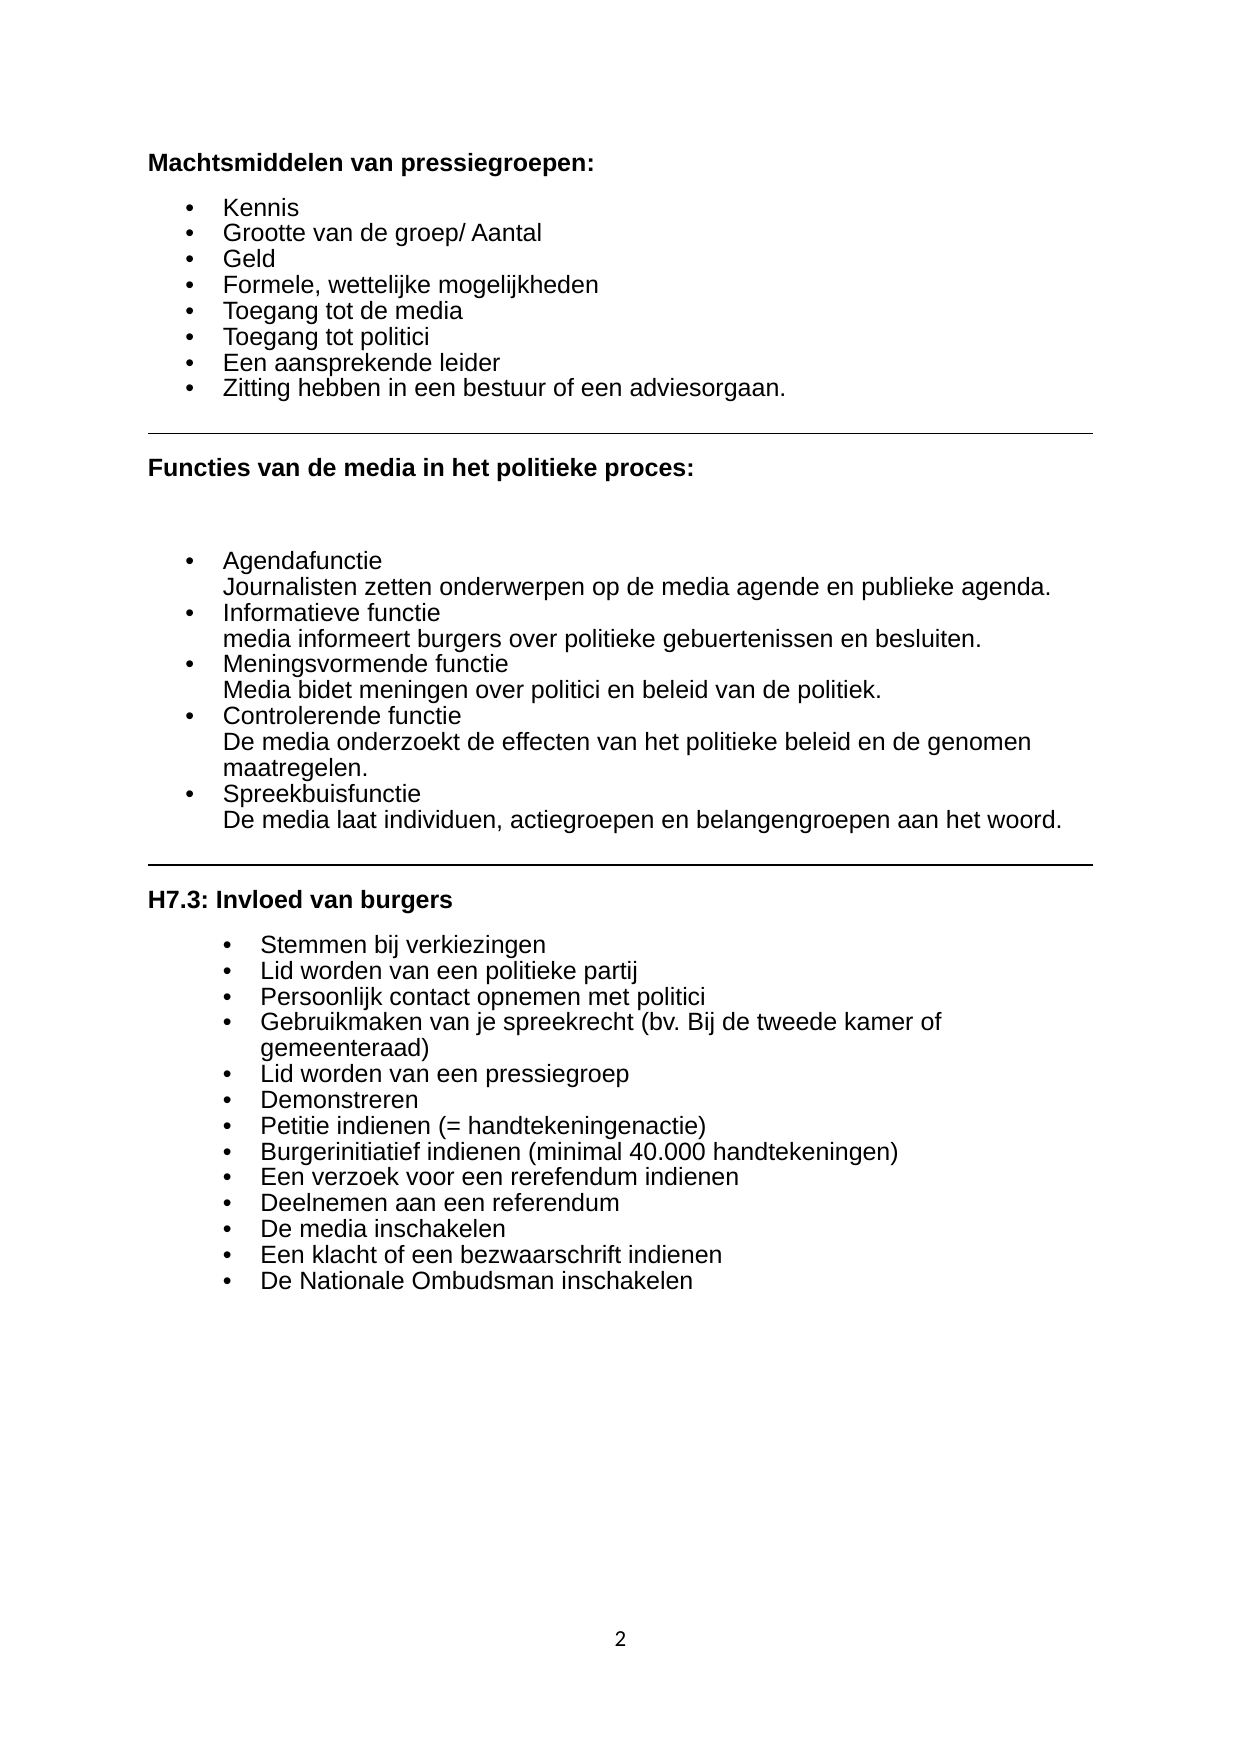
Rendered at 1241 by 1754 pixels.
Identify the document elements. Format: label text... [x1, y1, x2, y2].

list Controlerende functie De media onderzoekt de effecten van het politieke beleid en de genomen maatregelen. [185, 704, 1093, 782]
list De Nationale Ombudsman inschakelen [223, 1268, 1093, 1294]
text Functies van de media in het politieke proces: [148, 453, 1093, 482]
list Zitting hebben in een bestuur of een adviesorgaan. [185, 376, 1093, 402]
list Stemmen bij verkiezingen [223, 933, 1093, 958]
list Toegang tot de media [185, 299, 1093, 324]
list Kennis [185, 195, 1093, 221]
list Burgerinitiatief indienen (minimal 40.000 handtekeningen) [223, 1139, 1093, 1165]
text H7.3: Invloed van burgers [148, 885, 1093, 914]
list De media inschakelen [223, 1217, 1093, 1243]
list Spreekbuisfunctie De media laat individuen, actiegroepen en belangengroepen aan het woord. [185, 782, 1093, 833]
list Meningsvormende functie Media bidet meningen over politici en beleid van de politiek. [185, 652, 1093, 704]
list Lid worden van een politieke partij [223, 958, 1093, 984]
list Informatieve functie media informeert burgers over politieke gebuertenissen en besluiten. [185, 601, 1093, 652]
list Petitie indienen (= handtekeningenactie) [223, 1113, 1093, 1139]
list Een verzoek voor een rerefendum indienen [223, 1165, 1093, 1191]
list Geld [185, 247, 1093, 273]
list Gebruikmaken van je spreekrecht (bv. Bij de tweede kamer of gemeenteraad) [223, 1010, 1093, 1062]
list Persoonlijk contact opnemen met politici [223, 984, 1093, 1010]
list Grootte van de groep/ Aantal [185, 221, 1093, 247]
text Machtsmiddelen van pressiegroepen: [148, 148, 1093, 176]
list Formele, wettelijke mogelijkheden [185, 273, 1093, 299]
list Een aansprekende leider [185, 350, 1093, 376]
list Agendafunctie Journalisten zetten onderwerpen op de media agende en publieke agenda. [185, 549, 1093, 601]
list Toegang tot politici [185, 324, 1093, 350]
list Deelnemen aan een referendum [223, 1191, 1093, 1217]
list Lid worden van een pressiegroep [223, 1062, 1093, 1088]
list Demonstreren [223, 1088, 1093, 1113]
list Een klacht of een bezwaarschrift indienen [223, 1243, 1093, 1268]
